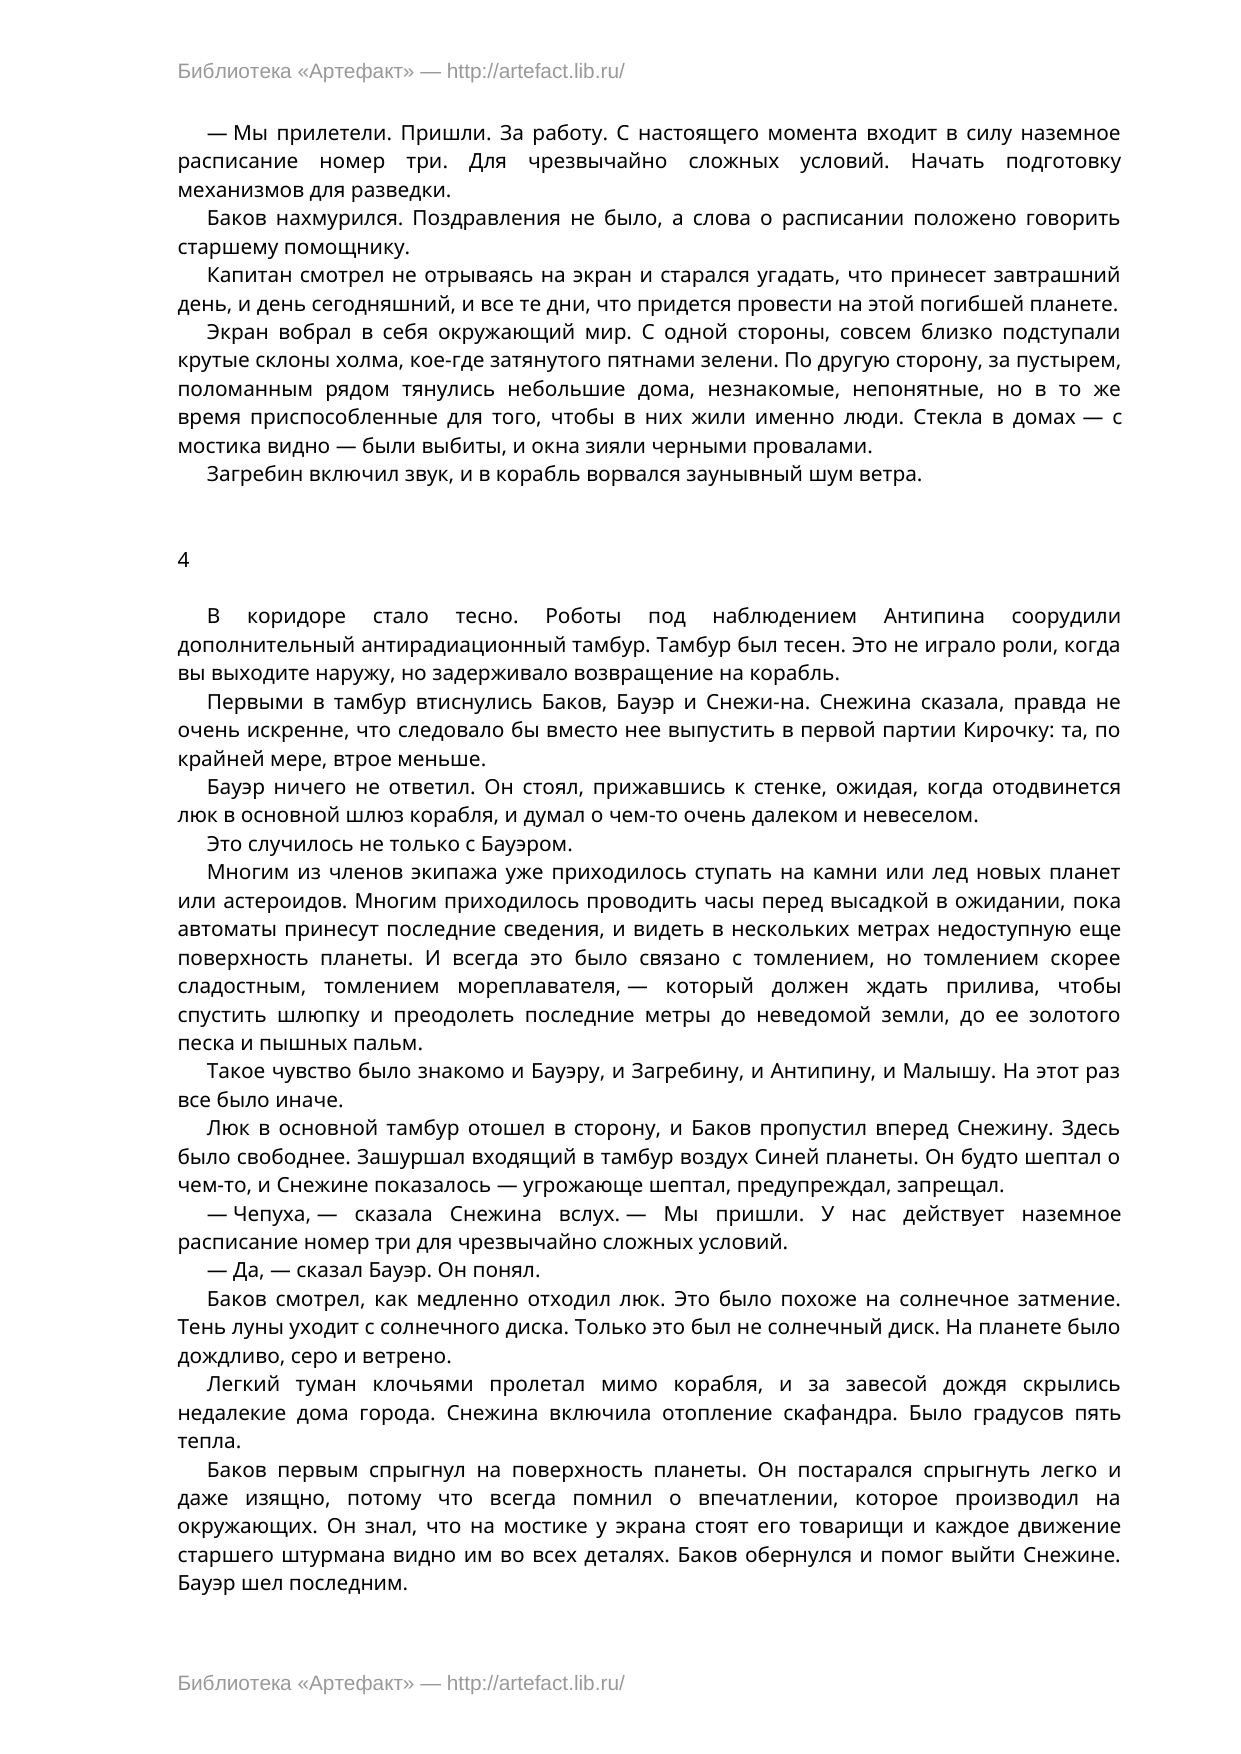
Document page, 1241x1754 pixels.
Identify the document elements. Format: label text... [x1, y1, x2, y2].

text В коридоре стало тесно. Роботы под наблюдением Антипина соорудили дополнительный антирадиационный тамбур. Тамбур был тесен. Это не играло роли, когда вы выходите наружу, но задерживало возвращение на корабль. [177, 602, 1122, 687]
text Капитан смотрел не отрываясь на экран и старался угадать, что принесет завтрашний день, и день сегодняшний, и все те дни, что придется провести на этой погибшей планете. [177, 260, 1122, 317]
text Баков смотрел, как медленно отходил люк. Это было похоже на солнечное затмение. Тень луны уходит с солнечного диска. Только это был не солнечный диск. На планете было дождливо, серо и ветрено. [177, 1284, 1122, 1369]
text Первыми в тамбур втиснулись Баков, Бауэр и Снежи-на. Снежина сказала, правда не очень искренне, что следовало бы вместо нее выпустить в первой партии Кирочку: та, по крайней мере, втрое меньше. [177, 687, 1122, 772]
subtitle 4 [177, 545, 1122, 573]
text Бауэр ничего не ответил. Он стоял, прижавшись к стенке, ожидая, когда отодвинется люк в основной шлюз корабля, и думал о чем-то очень далеком и невеселом. [177, 772, 1122, 829]
text Это случилось не только с Бауэром. [177, 829, 1122, 857]
text Такое чувство было знакомо и Бауэру, и Загребину, и Антипину, и Малышу. На этот раз все было иначе. [177, 1057, 1122, 1113]
text — Мы прилетели. Пришли. За работу. С настоящего момента входит в силу наземное расписание номер три. Для чрезвычайно сложных условий. Начать подготовку механизмов для разведки. [177, 118, 1122, 203]
text Баков первым спрыгнул на поверхность планеты. Он постарался спрыгнуть легко и даже изящно, потому что всегда помнил о впечатлении, которое производил на окружающих. Он знал, что на мостике у экрана стоят его товарищи и каждое движение старшего штурмана видно им во всех деталях. Баков обернулся и помог выйти Снежине. Бауэр шел последним. [177, 1455, 1122, 1597]
text Баков нахмурился. Поздравления не было, а слова о расписании положено говорить старшему помощнику. [177, 203, 1122, 260]
text Люк в основной тамбур отошел в сторону, и Баков пропустил вперед Снежину. Здесь было свободнее. Зашуршал входящий в тамбур воздух Синей планеты. Он будто шептал о чем-то, и Снежине показалось — угрожающе шептал, предупреждал, запрещал. [177, 1113, 1122, 1199]
text — Чепуха, — сказала Снежина вслух. — Мы пришли. У нас действует наземное расписание номер три для чрезвычайно сложных условий. [177, 1199, 1122, 1256]
text Легкий туман клочьями пролетал мимо корабля, и за завесой дождя скрылись недалекие дома города. Снежина включила отопление скафандра. Было градусов пять тепла. [177, 1369, 1122, 1455]
text Загребин включил звук, и в корабль ворвался заунывный шум ветра. [177, 459, 1122, 488]
text Многим из членов экипажа уже приходилось ступать на камни или лед новых планет или астероидов. Многим приходилось проводить часы перед высадкой в ожидании, пока автоматы принесут последние сведения, и видеть в нескольких метрах недоступную еще поверхность планеты. И всегда это было связано с томлением, но томлением скорее сладостным, томлением мореплавателя, — который должен ждать прилива, чтобы спустить шлюпку и преодолеть последние метры до неведомой земли, до ее золотого песка и пышных пальм. [177, 857, 1122, 1057]
text — Да, — сказал Бауэр. Он понял. [177, 1256, 1122, 1284]
text Экран вобрал в себя окружающий мир. С одной стороны, совсем близко подступали крутые склоны холма, кое-где затянутого пятнами зелени. По другую сторону, за пустырем, поломанным рядом тянулись небольшие дома, незнакомые, непонятные, но в то же время приспособленные для того, чтобы в них жили именно люди. Стекла в домах — с мостика видно — были выбиты, и окна зияли черными провалами. [177, 317, 1122, 459]
